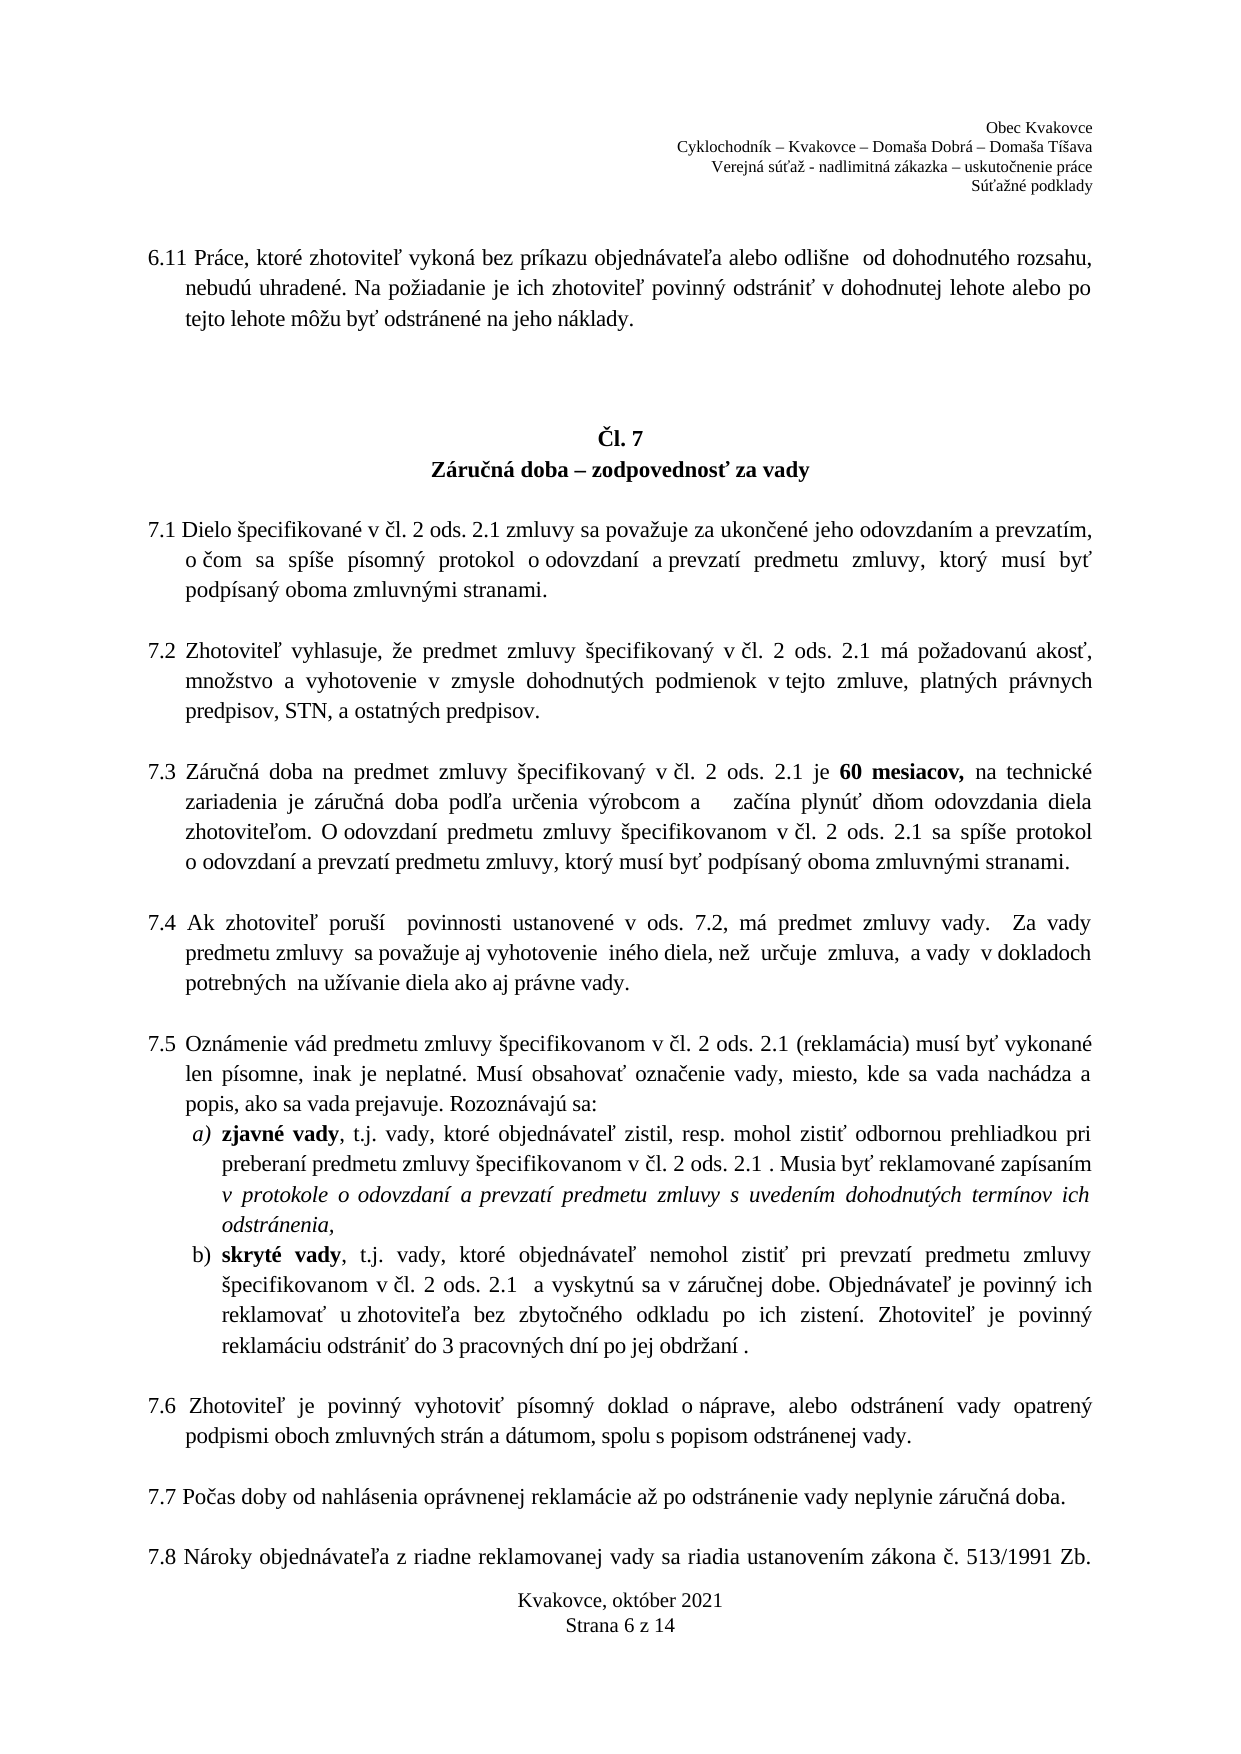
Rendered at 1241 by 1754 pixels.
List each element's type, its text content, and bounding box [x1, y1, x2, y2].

text Čl. 7 [148, 425, 1092, 452]
list 7.6 Zhotoviteľ je povinný vyhotoviť písomný doklad o náprave, alebo odstránení vady opatrený podpismi oboch zmluvných strán a dátumom, spolu s popisom odstránenej vady. [148, 1392, 1092, 1449]
list 7.1 Dielo špecifikované v čl. 2 ods. 2.1 zmluvy sa považuje za ukončené jeho odovzdaním a prevzatím, o čom sa spíše písomný protokol o odovzdaní a prevzatí predmetu zmluvy, ktorý musí byť podpísaný oboma zmluvnými stranami. [148, 516, 1092, 603]
list 7.2 Zhotoviteľ vyhlasuje, že predmet zmluvy špecifikovaný v čl. 2 ods. 2.1 má požadovanú akosť, množstvo a vyhotovenie v zmysle dohodnutých podmienok v tejto zmluve, platných právnych predpisov, STN, a ostatných predpisov. [148, 637, 1092, 724]
text Záručná doba – zodpovednosť za vady [148, 456, 1092, 482]
text 6.11 Práce, ktoré zhotoviteľ vykoná bez príkazu objednávateľa alebo odlišne od dohodnutého rozsahu, nebudú uhradené. Na požiadanie je ich zhotoviteľ povinný odstrániť v dohodnutej lehote alebo po tejto lehote môžu byť odstránené na jeho náklady. [148, 244, 1092, 331]
list skryté vady, t.j. vady, ktoré objednávateľ nemohol zistiť pri prevzatí predmetu zmluvy špecifikovanom v čl. 2 ods. 2.1 a vyskytnú sa v záručnej dobe. Objednávateľ je povinný ich reklamovať u zhotoviteľa bez zbytočného odkladu po ich zistení. Zhotoviteľ je povinný reklamáciu odstrániť do 3 pracovných dní po jej obdržaní . [192, 1241, 1092, 1358]
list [148, 1543, 1092, 1569]
list 7.4 Ak zhotoviteľ poruší povinnosti ustanovené v ods. 7.2, má predmet zmluvy vady. Za vady predmetu zmluvy sa považuje aj vyhotovenie iného diela, než určuje zmluva, a vady v dokladoch potrebných na užívanie diela ako aj právne vady. [148, 909, 1092, 996]
list 7.3 Záručná doba na predmet zmluvy špecifikovaný v čl. 2 ods. 2.1 je 60 mesiacov, na technické zariadenia je záručná doba podľa určenia výrobcom a začína plynúť dňom odovzdania diela zhotoviteľom. O odovzdaní predmetu zmluvy špecifikovanom v čl. 2 ods. 2.1 sa spíše protokol o odovzdaní a prevzatí predmetu zmluvy, ktorý musí byť podpísaný oboma zmluvnými stranami. [148, 758, 1092, 875]
list zjavné vady, t.j. vady, ktoré objednávateľ zistil, resp. mohol zistiť odbornou prehliadkou pri preberaní predmetu zmluvy špecifikovanom v čl. 2 ods. 2.1 . Musia byť reklamované zapísaním v protokole o odovzdaní a prevzatí predmetu zmluvy s uvedením dohodnutých termínov ich odstránenia, [192, 1120, 1092, 1237]
list Oznámenie vád predmetu zmluvy špecifikovanom v čl. 2 ods. 2.1 (reklamácia) musí byť vykonané len písomne, inak je neplatné. Musí obsahovať označenie vady, miesto, kde sa vada nachádza a popis, ako sa vada prejavuje. Rozoznávajú sa: [148, 1029, 1092, 1116]
list 7.7 Počas doby od nahlásenia oprávnenej reklamácie až po odstránenie vady neplynie záručná doba. [148, 1483, 1092, 1509]
